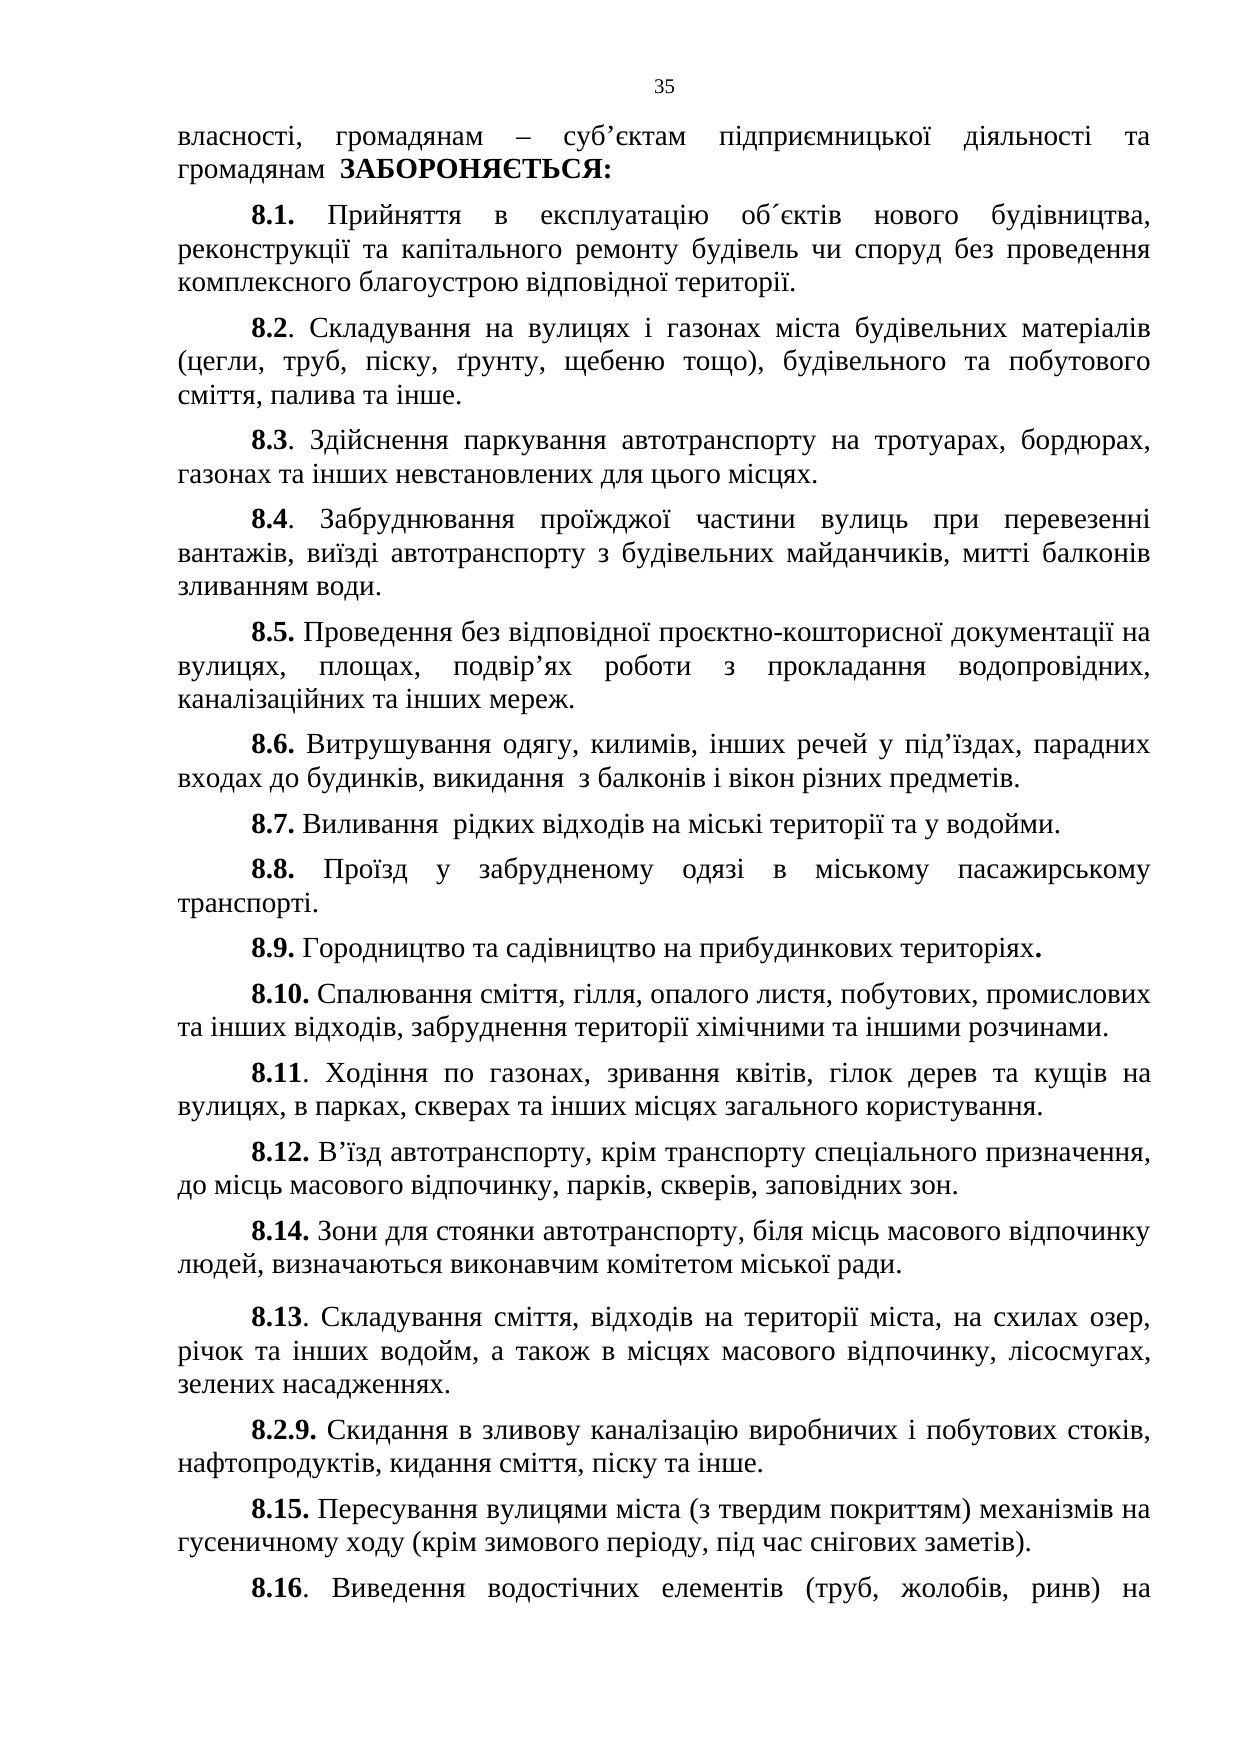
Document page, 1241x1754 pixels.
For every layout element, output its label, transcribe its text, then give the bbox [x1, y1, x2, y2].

text 8.9. Городництво та садівництво на прибудинкових територіях. [177, 930, 1152, 964]
text 8.6. Витрушування одягу, килимів, інших речей у під’їздах, парадних входах до будинків, викидання з балконів і вікон різних предметів. [177, 727, 1152, 794]
text 8.2.9. Скидання в зливову каналізацію виробничих і побутових стоків, нафтопродуктів, кидання сміття, піску та інше. [177, 1412, 1152, 1479]
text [177, 1570, 1152, 1603]
text 8.13. Складування сміття, відходів на території міста, на схилах озер, річок та інших водойм, а також в місцях масового відпочинку, лісосмугах, зелених насадженнях. [177, 1299, 1152, 1400]
text 8.8. Проїзд у забрудненому одязі в міському пасажирському транспорті. [177, 851, 1152, 918]
text 8.7. Виливання рідких відходів на міські території та у водойми. [177, 806, 1152, 839]
text 8.4. Забруднювання проїжджої частини вулиць при перевезенні вантажів, виїзді автотранспорту з будівельних майданчиків, митті балконів зливанням води. [177, 501, 1152, 602]
text 8.5. Проведення без відповідної проєктно-кошторисної документації на вулицях, площах, подвір’ях роботи з прокладання водопровідних, каналізаційних та інших мереж. [177, 614, 1152, 715]
text 8.15. Пересування вулицями міста (з твердим покриттям) механізмів на гусеничному ходу (крім зимового періоду, під час снігових заметів). [177, 1491, 1152, 1558]
text 8.2. Складування на вулицях і газонах міста будівельних матеріалів (цегли, труб, піску, ґрунту, щебеню тощо), будівельного та побутового сміття, палива та інше. [177, 310, 1152, 410]
text 8.12. В’їзд автотранспорту, крім транспорту спеціального призначення, до місць масового відпочинку, парків, скверів, заповідних зон. [177, 1134, 1152, 1201]
text 8.10. Спалювання сміття, гілля, опалого листя, побутових, промислових та інших відходів, забруднення території хімічними та іншими розчинами. [177, 976, 1152, 1043]
text 8.14. Зони для стоянки автотранспорту, біля місць масового відпочинку людей, визначаються виконавчим комітетом міської ради. [177, 1213, 1152, 1280]
text 8.11. Ходіння по газонах, зривання квітів, гілок дерев та кущів на вулицях, в парках, скверах та інших місцях загального користування. [177, 1055, 1152, 1122]
text 8.3. Здійснення паркування автотранспорту на тротуарах, бордюрах, газонах та інших невстановлених для цього місцях. [177, 422, 1152, 489]
text 8.1. Прийняття в експлуатацію об´єктів нового будівництва, реконструкції та капітального ремонту будівель чи споруд без проведення комплексного благоустрою відповідної території. [177, 197, 1152, 298]
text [177, 118, 1152, 185]
